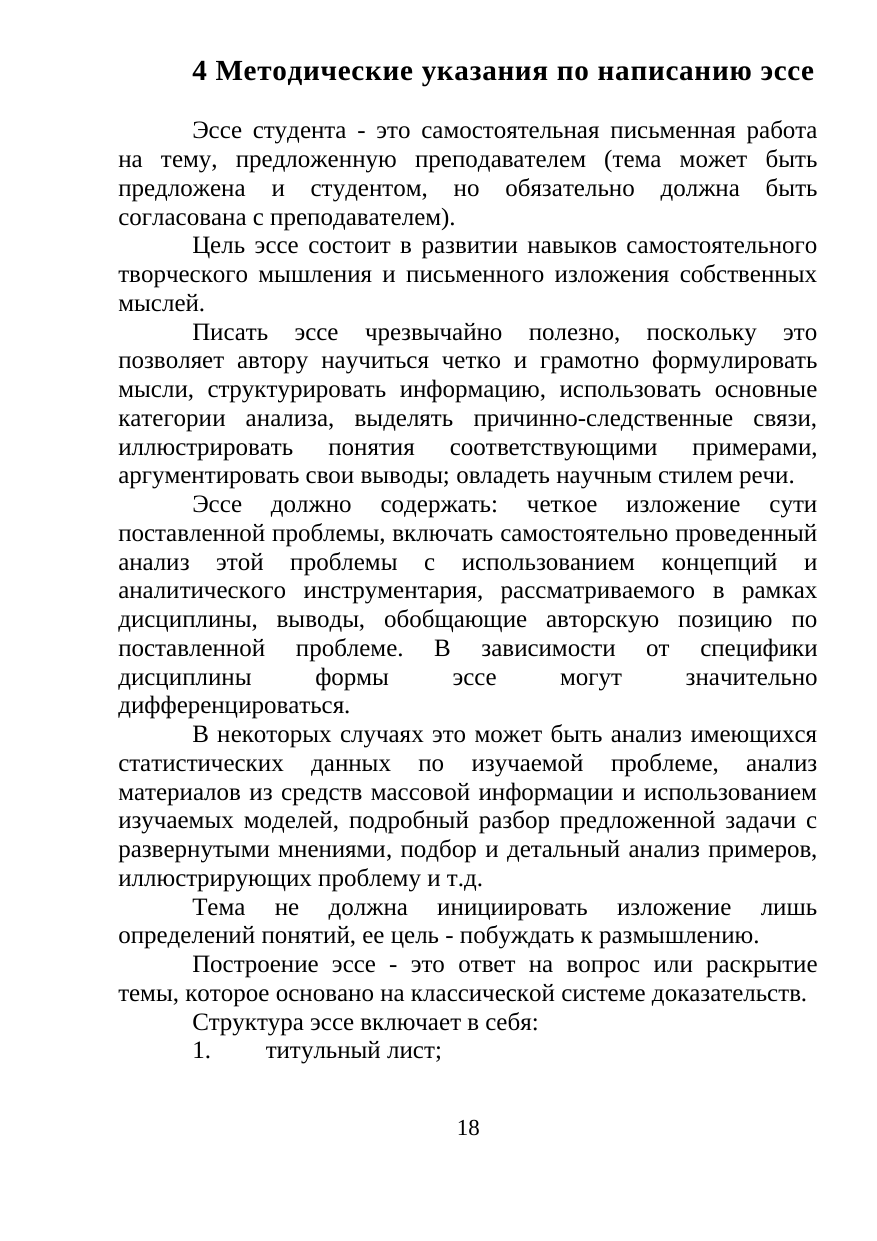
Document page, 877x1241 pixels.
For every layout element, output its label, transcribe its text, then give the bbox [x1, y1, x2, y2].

text Цель эссе состоит в развитии навыков самостоятельного творческого мышления и письменного изложения собственных мыслей. [118, 230, 818, 317]
text Тема не должна инициировать изложение лишь определений понятий, ее цель - побуждать к размышлению. [118, 892, 818, 949]
text 4 Методические указания по написанию эссе [118, 53, 818, 87]
text В некоторых случаях это может быть анализ имеющихся статистических данных по изучаемой проблеме, анализ материалов из средств массовой информации и использованием изучаемых моделей, подробный разбор предложенной задачи с развернутыми мнениями, подбор и детальный анализ примеров, иллюстрирующих проблему и т.д. [118, 719, 818, 892]
text Эссе должно содержать: четкое изложение сути поставленной проблемы, включать самостоятельно проведенный анализ этой проблемы с использованием концепций и аналитического инструментария, рассматриваемого в рамках дисциплины, выводы, обобщающие авторскую позицию по поставленной проблеме. В зависимости от специфики дисциплины формы эссе могут значительно дифференцироваться. [118, 489, 818, 719]
list титульный лист; [118, 1035, 818, 1064]
text Эссе студента - это самостоятельная письменная работа на тему, предложенную преподавателем (тема может быть предложена и студентом, но обязательно должна быть согласована с преподавателем). [118, 115, 818, 230]
text Структура эссе включает в себя: [118, 1007, 818, 1035]
text Писать эссе чрезвычайно полезно, поскольку это позволяет автору научиться четко и грамотно формулировать мысли, структурировать информацию, использовать основные категории анализа, выделять причинно-следственные связи, иллюстрировать понятия соответствующими примерами, аргументировать свои выводы; овладеть научным стилем речи. [118, 317, 818, 489]
text Построение эссе - это ответ на вопрос или раскрытие темы, которое основано на классической системе доказательств. [118, 949, 818, 1007]
